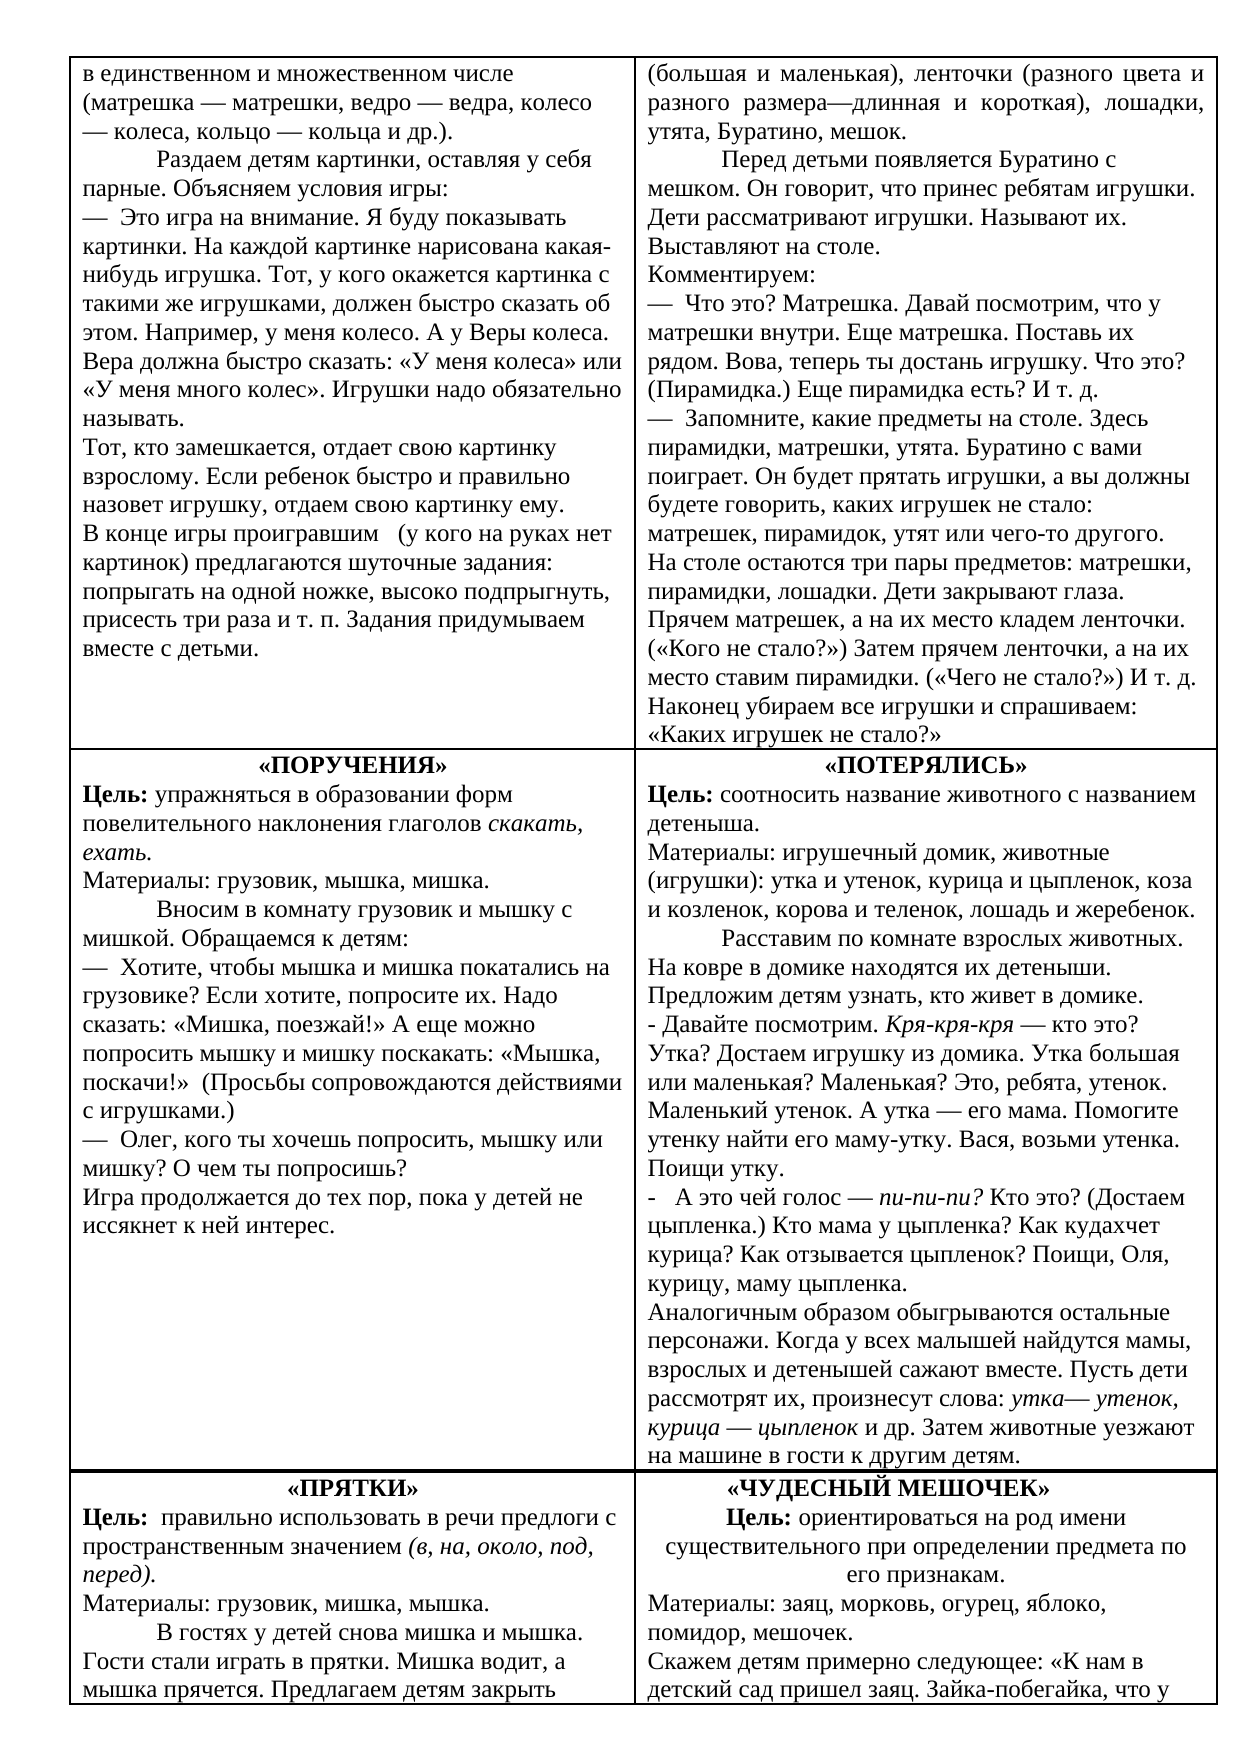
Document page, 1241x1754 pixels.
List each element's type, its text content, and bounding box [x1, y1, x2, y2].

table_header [636, 58, 1216, 748]
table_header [636, 1473, 1216, 1703]
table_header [71, 58, 634, 748]
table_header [71, 1473, 634, 1703]
table_cell «ПОРУЧЕНИЯ» Цель: упражняться в образовании форм повелительного наклонения глаголов скакать, ехать. Материалы: грузовик, мышка, мишка. Вносим в комнату грузовик и мышку с мишкой. Обращаемся к детям: — Хотите, чтобы мышка и мишка покатались на грузовике? Если хотите, попросите их. Надо сказать: «Мишка, поезжай!» А еще можно попросить мышку и мишку поскакать: «Мышка, поскачи!» (Просьбы сопровождаются действиями с игрушками.) — Олег, кого ты хочешь попросить, мышку или мишку? О чем ты попросишь? Игра продолжается до тех пор, пока у детей не иссякнет к ней интерес. [71, 750, 634, 1469]
table_cell «ПОТЕРЯЛИСЬ» Цель: соотносить название животного с названием детеныша. Материалы: игрушечный домик, животные (игрушки): утка и утенок, курица и цыпленок, коза и козленок, корова и теленок, лошадь и жеребенок. Расставим по комнате взрослых животных. На ковре в домике находятся их детеныши. Предложим детям узнать, кто живет в домике. - Давайте посмотрим. Кря-кря-кря — кто это? Утка? Достаем игрушку из домика. Утка большая или маленькая? Маленькая? Это, ребята, утенок. Маленький утенок. А утка — его мама. Помогите утенку найти его маму-утку. Вася, возьми утенка. Поищи утку. - А это чей голос — пи-пи-пи? Кто это? (Достаем цыпленка.) Кто мама у цыпленка? Как кудахчет курица? Как отзывается цыпленок? Поищи, Оля, курицу, маму цыпленка. Аналогичным образом обыгрываются остальные персонажи. Когда у всех малышей найдутся мамы, взрослых и детенышей сажают вместе. Пусть дети рассмотрят их, произнесут слова: утка— утенок, курица — цыпленок и др. Затем животные уезжают на машине в гости к другим детям. [636, 750, 1216, 1469]
